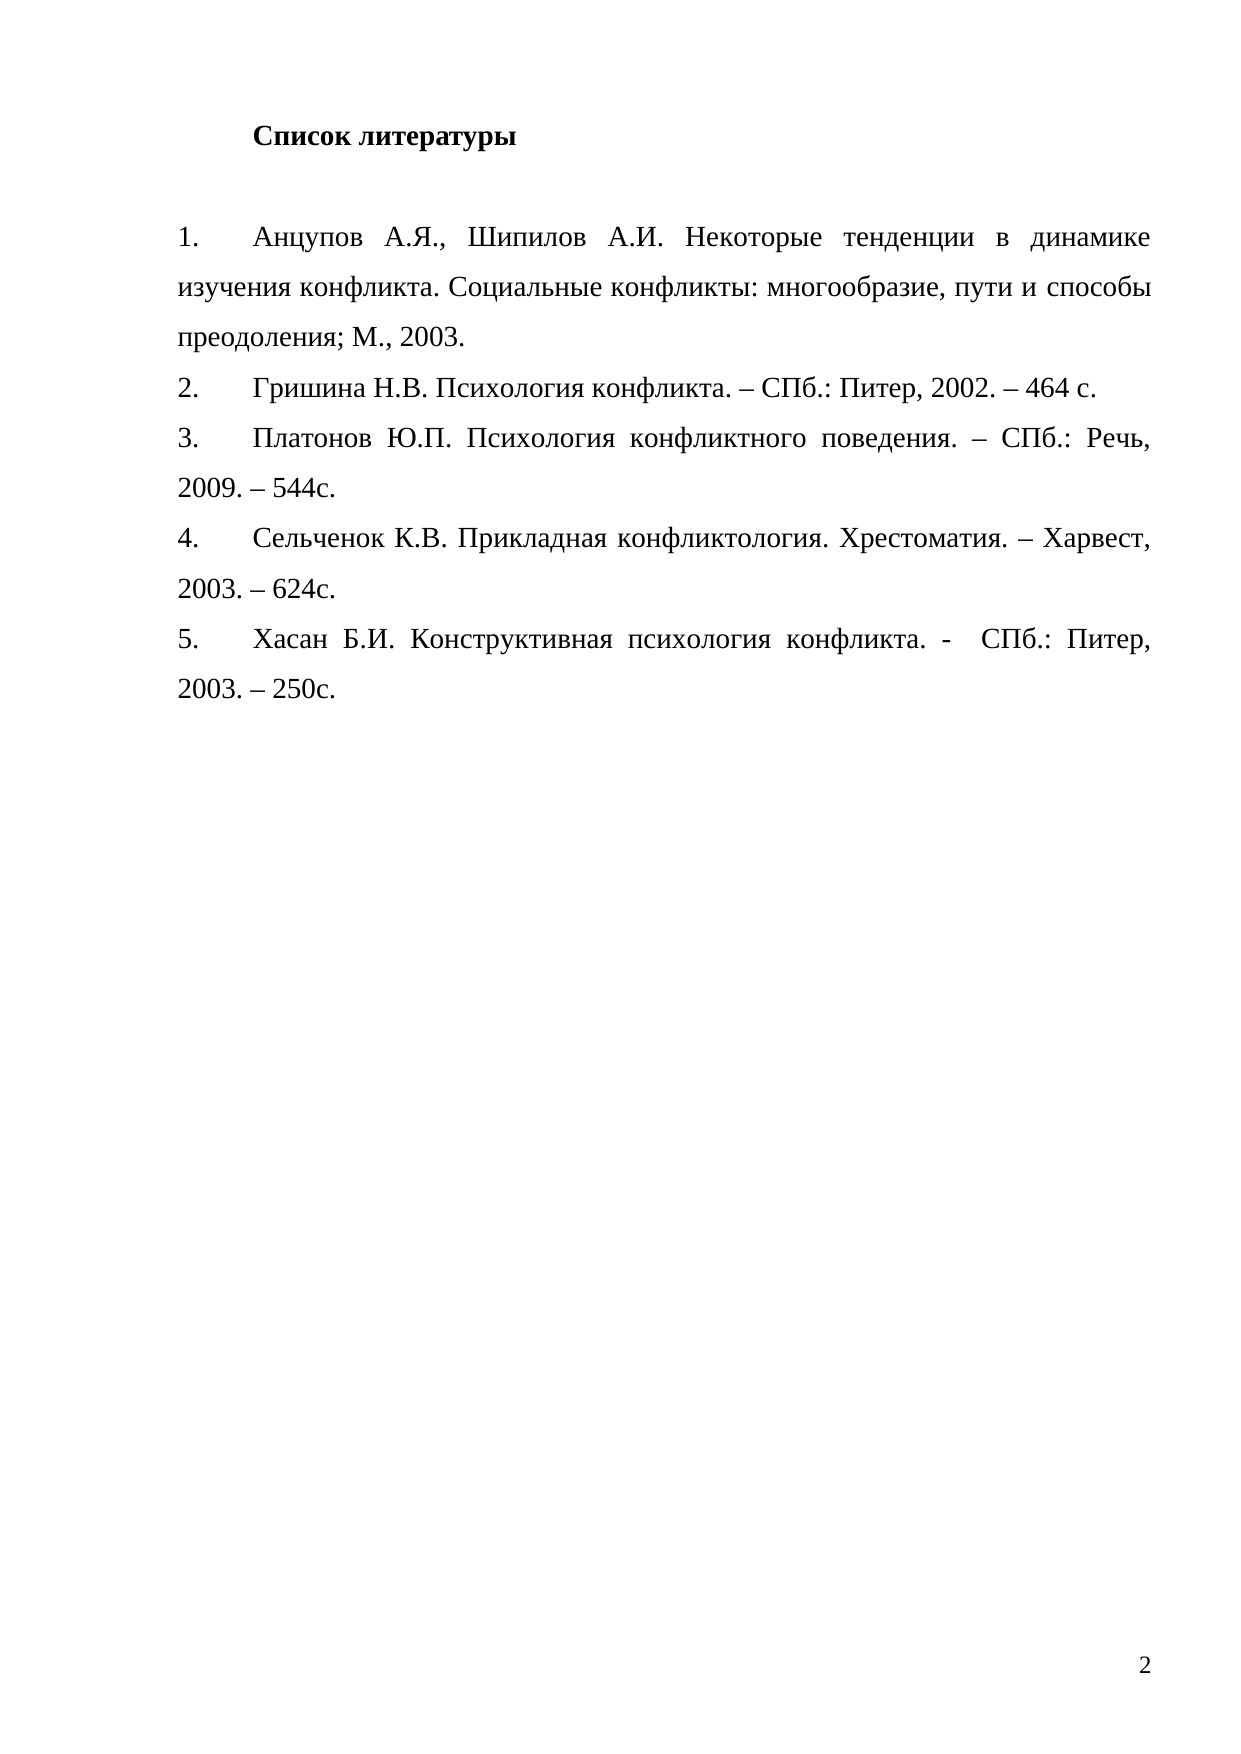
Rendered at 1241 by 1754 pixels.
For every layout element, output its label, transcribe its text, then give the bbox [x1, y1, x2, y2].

list Платонов Ю.П. Психология конфликтного поведения. – СПб.: Речь, 2009. – 544с. [177, 420, 1152, 504]
list Анцупов А.Я., Шипилов А.И. Некоторые тенденции в динамике изучения конфликта. Социальные конфликты: многообразие, пути и способы преодоления; М., 2003. [177, 219, 1152, 353]
list Хасан Б.И. Конструктивная психология конфликта. - СПб.: Питер, 2003. – 250с. [177, 621, 1152, 705]
list Сельченок К.В. Прикладная конфликтология. Хрестоматия. – Харвест, 2003. – 624с. [177, 521, 1152, 604]
list Гришина Н.В. Психология конфликта. – СПб.: Питер, 2002. – 464 с. [177, 370, 1152, 403]
subtitle Список литературы [177, 118, 1152, 152]
